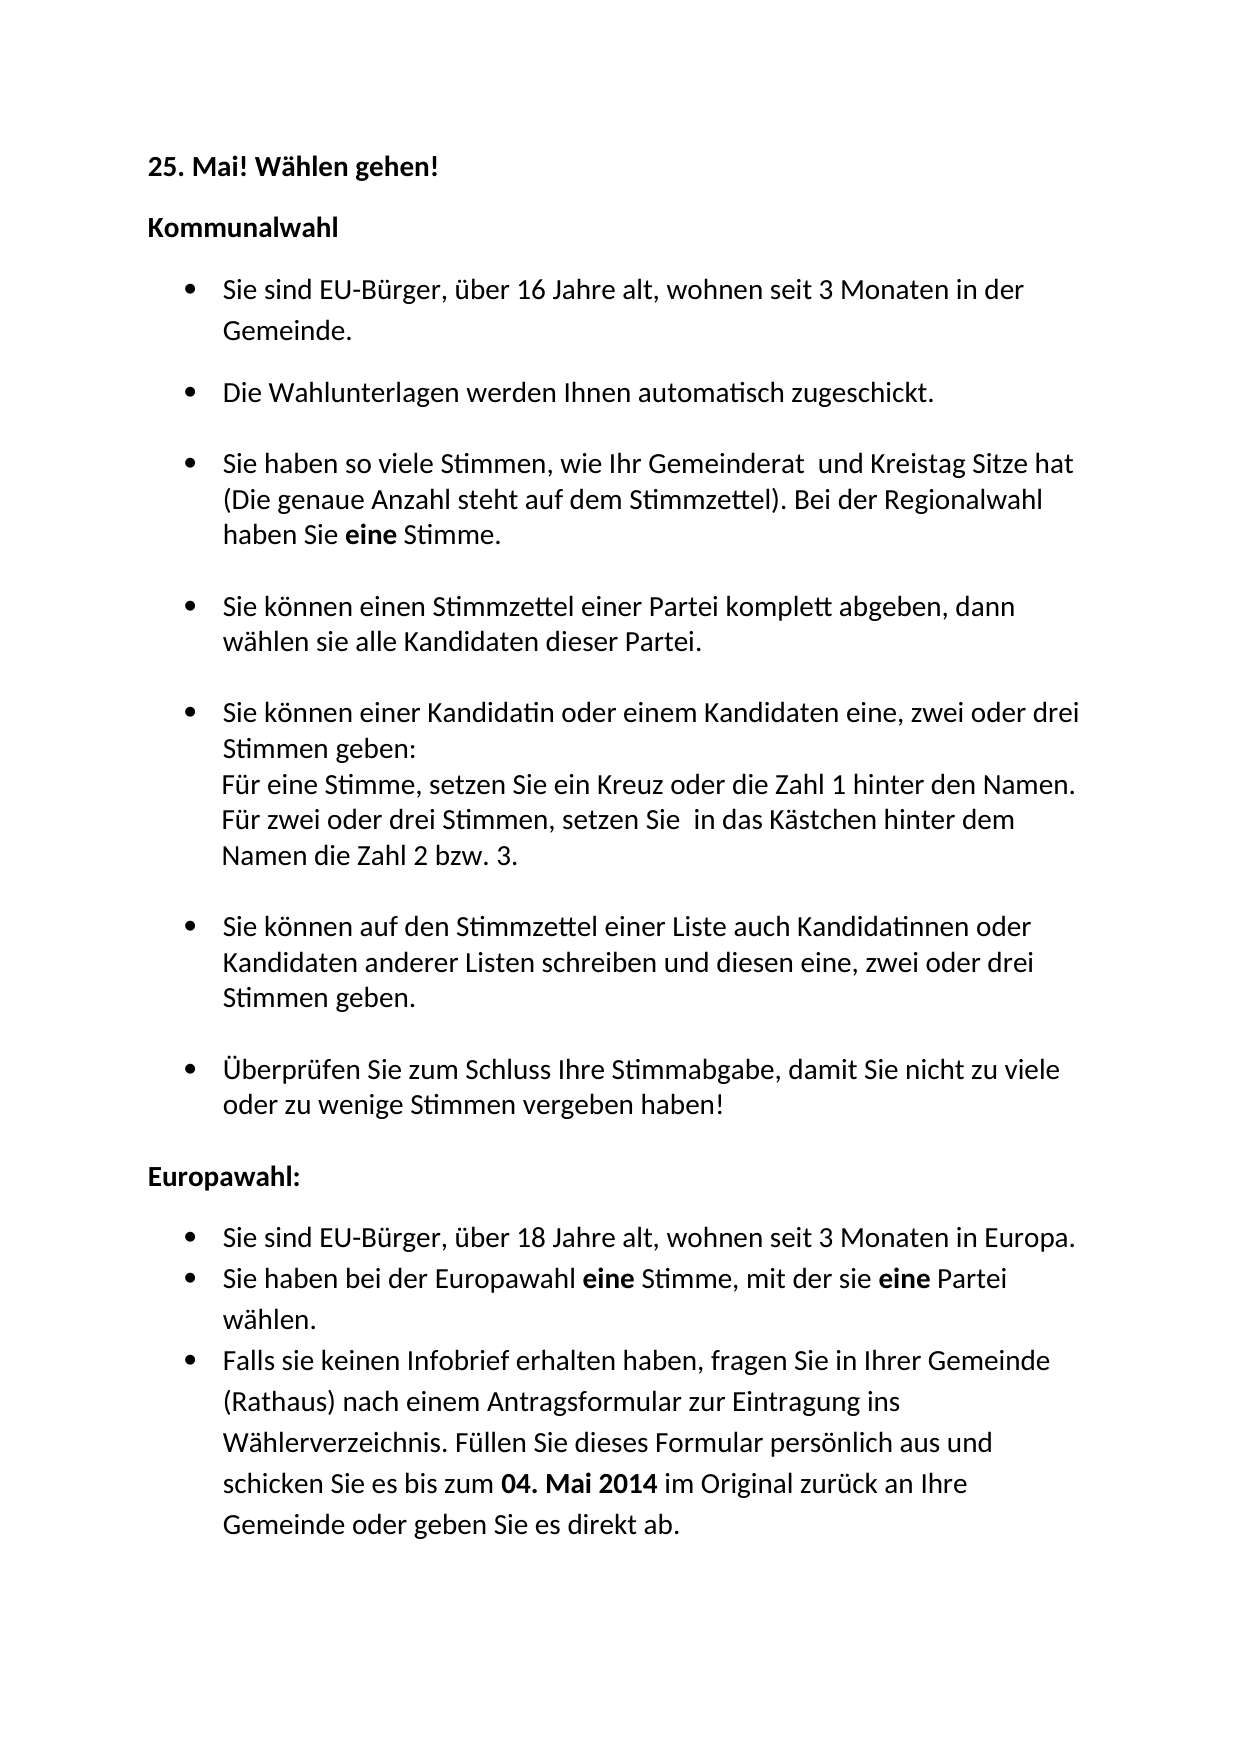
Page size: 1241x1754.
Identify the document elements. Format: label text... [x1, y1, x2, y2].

list Die Wahlunterlagen werden Ihnen automatisch zugeschickt. [185, 374, 1093, 409]
list Sie haben so viele Stimmen, wie Ihr Gemeinderat und Kreistag Sitze hat (Die genaue Anzahl steht auf dem Stimmzettel). Bei der Regionalwahl haben Sie eine Stimme. [185, 445, 1093, 552]
text Europawahl: [148, 1158, 1093, 1193]
list Sie können einer Kandidatin oder einem Kandidaten eine, zwei oder drei Stimmen geben: [185, 694, 1093, 766]
text Kommunalwahl [148, 209, 1093, 245]
text Für eine Stimme, setzen Sie ein Kreuz oder die Zahl 1 hinter den Namen. Für zwei oder drei Stimmen, setzen Sie in das Kästchen hinter dem Namen die Zahl 2 bzw. 3. [221, 766, 1093, 873]
list Überprüfen Sie zum Schluss Ihre Stimmabgabe, damit Sie nicht zu viele oder zu wenige Stimmen vergeben haben! [185, 1051, 1093, 1122]
list Falls sie keinen Infobrief erhalten haben, fragen Sie in Ihrer Gemeinde (Rathaus) nach einem Antragsformular zur Eintragung ins Wählerverzeichnis. Füllen Sie dieses Formular persönlich aus und schicken Sie es bis zum 04. Mai 2014 im Original zurück an Ihre Gemeinde oder geben Sie es direkt ab. [185, 1342, 1093, 1542]
text 25. Mai! Wählen gehen! [148, 148, 1093, 183]
list Sie können auf den Stimmzettel einer Liste auch Kandidatinnen oder Kandidaten anderer Listen schreiben und diesen eine, zwei oder drei Stimmen geben. [185, 908, 1093, 1015]
list Sie können einen Stimmzettel einer Partei komplett abgeben, dann wählen sie alle Kandidaten dieser Partei. [185, 588, 1093, 659]
list Sie sind EU-Bürger, über 16 Jahre alt, wohnen seit 3 Monaten in der Gemeinde. [185, 271, 1093, 348]
list Sie haben bei der Europawahl eine Stimme, mit der sie eine Partei wählen. [185, 1260, 1093, 1337]
list Sie sind EU-Bürger, über 18 Jahre alt, wohnen seit 3 Monaten in Europa. [185, 1219, 1093, 1255]
